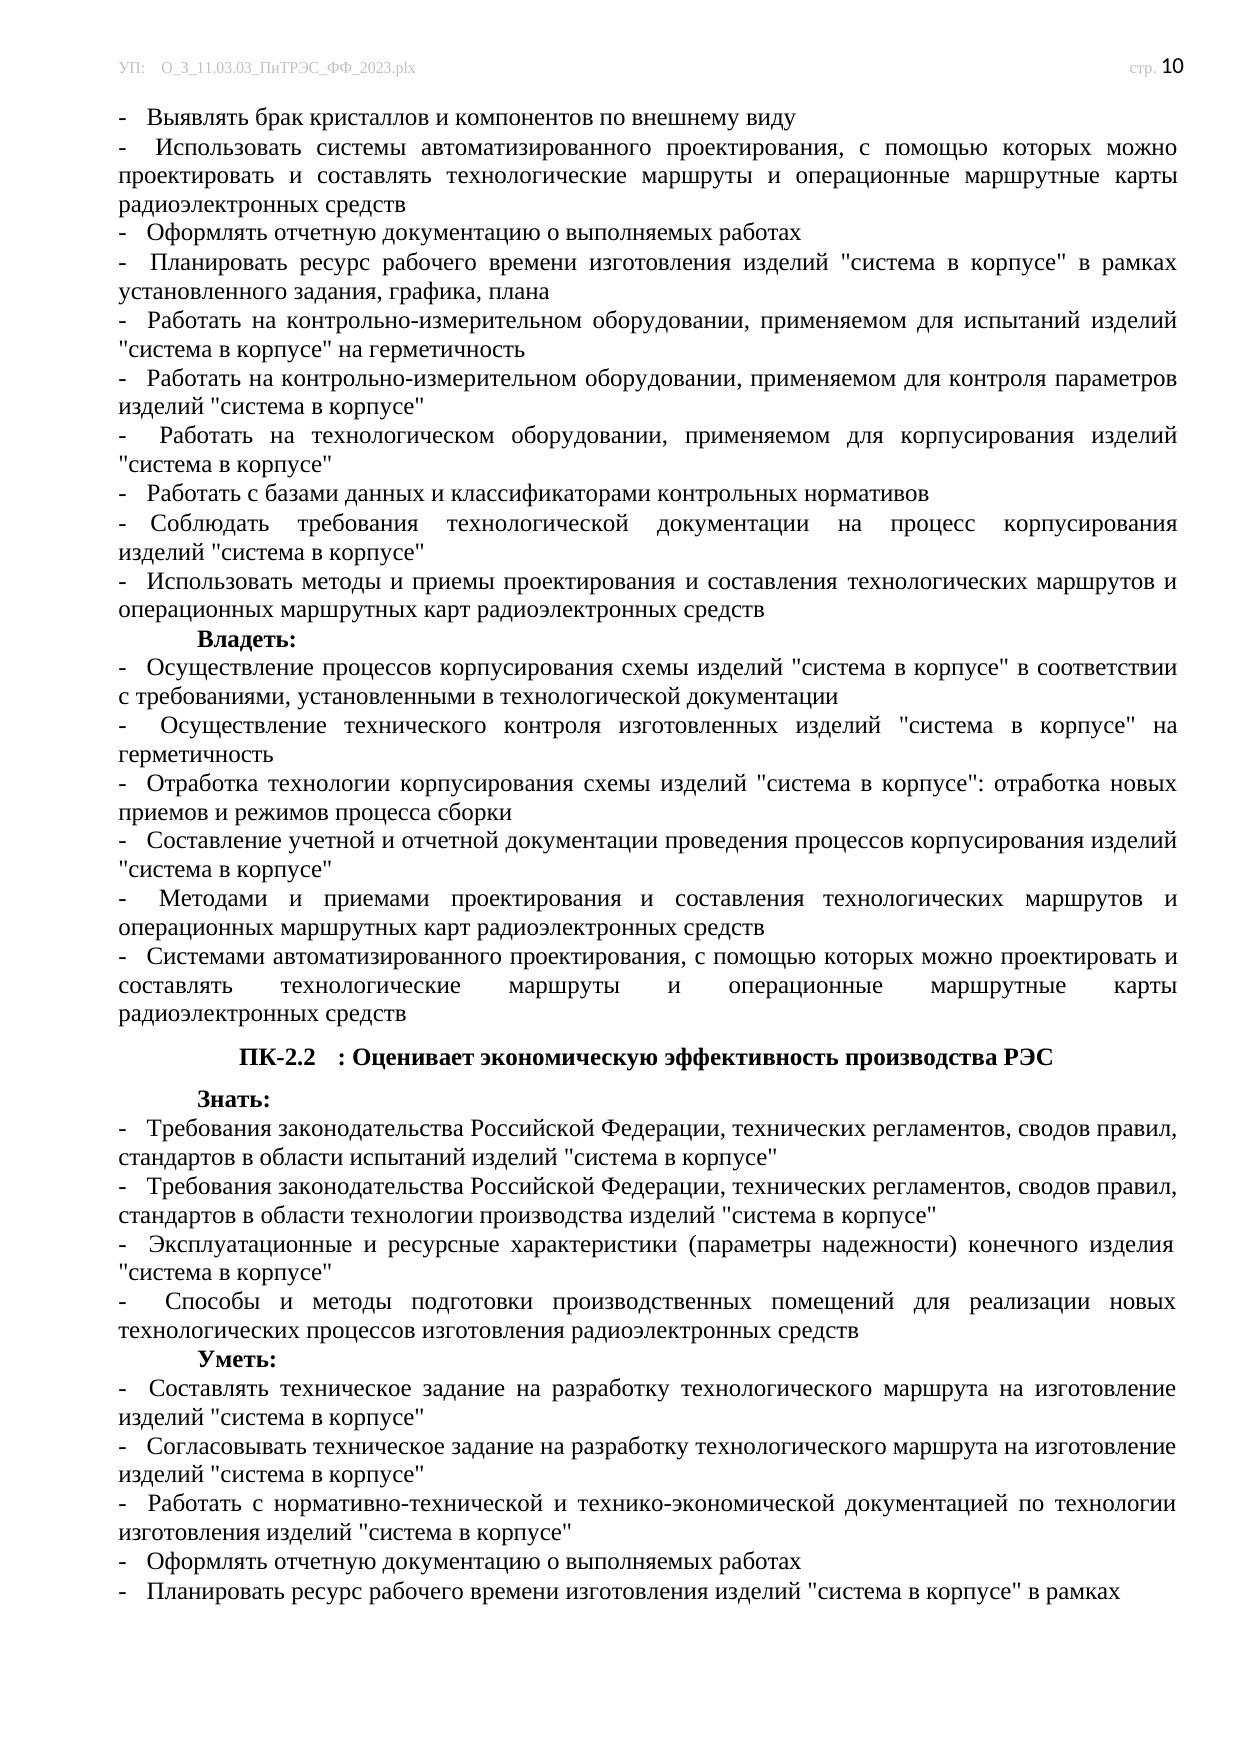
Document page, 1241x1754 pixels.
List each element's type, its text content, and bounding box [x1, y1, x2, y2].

subtitle Владеть: [197, 624, 1069, 652]
list Требования законодательства Российской Федерации, технических регламентов, сводов правил, стандартов в области испытаний изделий "система в корпусе" [118, 1113, 1177, 1171]
list Работать на контрольно-измерительном оборудовании, применяемом для контроля параметров изделий "система в корпусе" [118, 363, 1177, 421]
list Эксплуатационные и ресурсные характеристики (параметры надежности) конечного изделия "система в корпусе" [118, 1229, 1177, 1286]
list Планировать ресурс рабочего времени изготовления изделий "система в корпусе" в рамках [118, 1576, 1188, 1605]
list Составлять техническое задание на разработку технологического маршрута на изготовление изделий "система в корпусе" [118, 1373, 1177, 1431]
list Способы и методы подготовки производственных помещений для реализации новых технологических процессов изготовления радиоэлектронных средств [118, 1286, 1177, 1344]
list Составление учетной и отчетной документации проведения процессов корпусирования изделий "система в корпусе" [118, 826, 1177, 883]
list Методами и приемами проектирования и составления технологических маршрутов и операционных маршрутных карт радиоэлектронных средств [118, 883, 1177, 941]
subtitle ПК-2.2 : Оценивает экономическую эффективность производства РЭС Знать: [197, 1028, 1057, 1113]
list Отработка технологии корпусирования схемы изделий "система в корпусе": отработка новых приемов и режимов процесса сборки [118, 768, 1178, 825]
list Использовать методы и приемы проектирования и составления технологических маршрутов и операционных маршрутных карт радиоэлектронных средств [118, 566, 1177, 623]
list Оформлять отчетную документацию о выполняемых работах [118, 218, 803, 247]
list Выявлять брак кристаллов и компонентов по внешнему виду [118, 102, 799, 131]
list Работать на технологическом оборудовании, применяемом для корпусирования изделий "система в корпусе" [118, 421, 1177, 478]
list Осуществление процессов корпусирования схемы изделий "система в корпусе" в соответствии с требованиями, установленными в технологической документации [118, 653, 1178, 710]
list Планировать ресурс рабочего времени изготовления изделий "система в корпусе" в рамках установленного задания, графика, плана [118, 248, 1178, 305]
list Работать с нормативно-технической и технико-экономической документацией по технологии изготовления изделий "система в корпусе" [118, 1488, 1177, 1546]
list Требования законодательства Российской Федерации, технических регламентов, сводов правил, стандартов в области технологии производства изделий "система в корпусе" [118, 1171, 1177, 1228]
list Использовать системы автоматизированного проектирования, с помощью которых можно проектировать и составлять технологические маршруты и операционные маршрутные карты радиоэлектронных средств [118, 132, 1177, 218]
list Работать на контрольно-измерительном оборудовании, применяемом для испытаний изделий "система в корпусе" на герметичность [118, 305, 1177, 363]
list Оформлять отчетную документацию о выполняемых работах [118, 1546, 1188, 1575]
list Системами автоматизированного проектирования, с помощью которых можно проектировать и составлять технологические маршруты и операционные маршрутные карты радиоэлектронных средств [118, 941, 1178, 1027]
list Соблюдать требования технологической документации на процесс корпусирования изделий "система в корпусе" [118, 508, 1177, 565]
list Работать с базами данных и классификаторами контрольных нормативов [118, 478, 930, 507]
list Согласовывать техническое задание на разработку технологического маршрута на изготовление изделий "система в корпусе" [118, 1431, 1177, 1488]
subtitle Уметь: [197, 1344, 1069, 1373]
list Осуществление технического контроля изготовленных изделий "система в корпусе" на герметичность [118, 710, 1177, 768]
